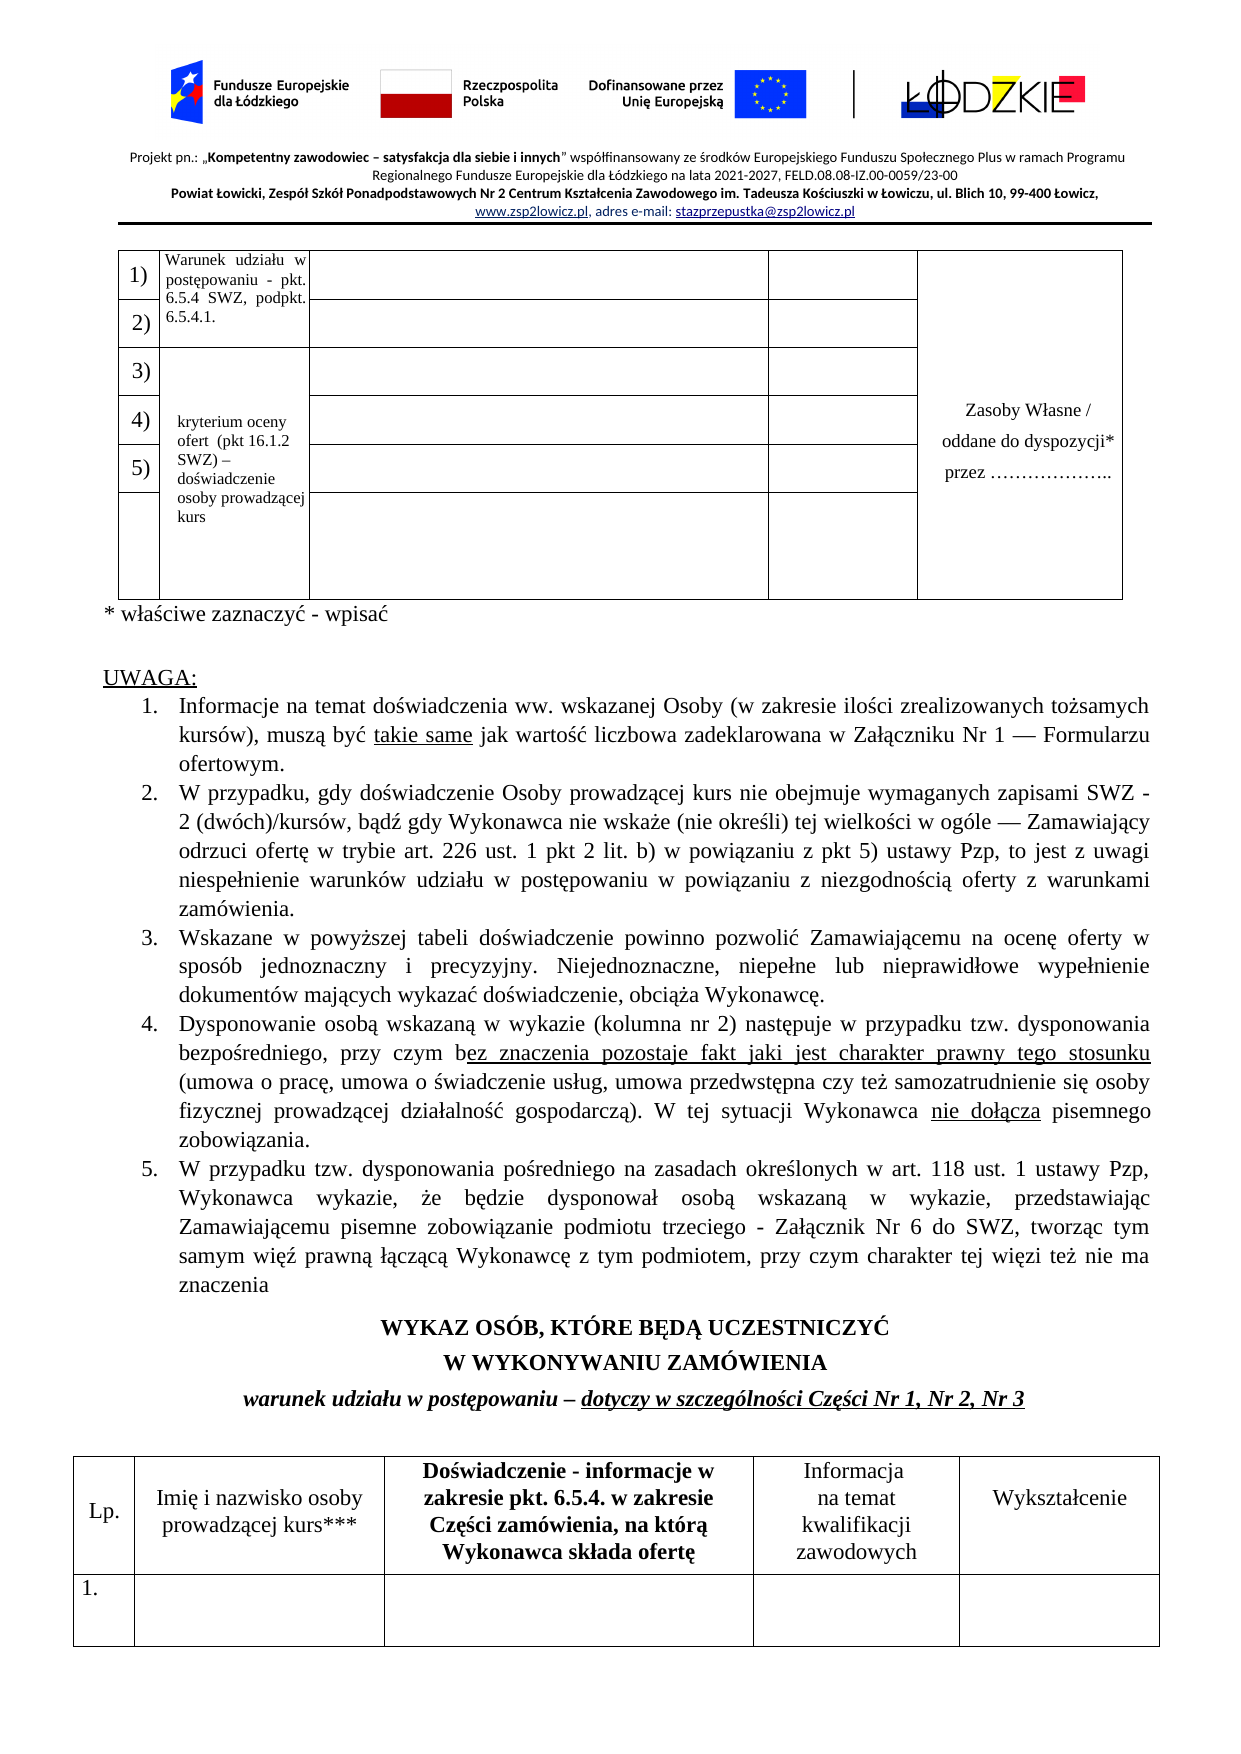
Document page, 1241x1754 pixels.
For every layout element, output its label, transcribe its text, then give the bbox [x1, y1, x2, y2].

table_cell [135, 1575, 384, 1646]
table_cell [769, 396, 917, 444]
picture [155, 44, 1100, 140]
table_cell [754, 1575, 959, 1646]
table_header Wykształcenie [960, 1457, 1159, 1573]
table_cell [769, 493, 917, 599]
table_cell kryterium oceny ofert (pkt 16.1.2 SWZ) – doświadczenie osoby prowadzącej kurs [160, 348, 309, 599]
table_cell [310, 493, 768, 599]
table_cell [74, 1575, 134, 1646]
list Informacje na temat doświadczenia ww. wskazanej Osoby (w zakresie ilości zrealizowanych tożsamych kursów), muszą być takie same jak wartość liczbowa zadeklarowana w Załączniku Nr 1 — Formularzu ofertowym. [141, 692, 1151, 776]
table_cell [769, 300, 917, 347]
table_cell [769, 251, 917, 299]
list W przypadku tzw. dysponowania pośredniego na zasadach określonych w art. 118 ust. 1 ustawy Pzp, Wykonawca wykazie, że będzie dysponował osobą wskazaną w wykazie, przedstawiając Zamawiającemu pisemne zobowiązanie podmiotu trzeciego - Załącznik Nr 6 do SWZ, tworząc tym samym więź prawną łączącą Wykonawcę z tym podmiotem, przy czym charakter tej więzi też nie ma znaczenia [141, 1155, 1151, 1297]
text WYKAZ OSÓB, KTÓRE BĘDĄ UCZESTNICZYĆ [118, 1314, 1152, 1340]
table_cell [310, 396, 768, 444]
text W WYKONYWANIU ZAMÓWIENIA [118, 1349, 1152, 1376]
table_header Doświadczenie - informacje w zakresie pkt. 6.5.4. w zakresie Części zamówienia, na którą Wykonawca składa ofertę [385, 1457, 753, 1573]
table_cell [310, 445, 768, 492]
table_header Lp. [74, 1457, 134, 1573]
table_cell [769, 445, 917, 492]
table_header Informacja na temat kwalifikacji zawodowych [754, 1457, 959, 1573]
table_header Imię i nazwisko osoby prowadzącej kurs*** [135, 1457, 384, 1573]
table_cell [119, 493, 159, 599]
table_cell [960, 1575, 1159, 1646]
table_cell 5) [119, 445, 159, 492]
table_cell Warunek udziału w postępowaniu - pkt. 6.5.4 SWZ, podpkt. 6.5.4.1. [160, 251, 309, 347]
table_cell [918, 251, 1122, 599]
table_cell [310, 251, 768, 299]
table_cell 1) [119, 251, 159, 299]
table_cell [769, 348, 917, 395]
table_cell 3) [119, 348, 159, 395]
table_cell [385, 1575, 753, 1646]
table_cell 2) [119, 300, 159, 347]
table_cell 4) [119, 396, 159, 444]
list Dysponowanie osobą wskazaną w wykazie (kolumna nr 2) następuje w przypadku tzw. dysponowania bezpośredniego, przy czym bez znaczenia pozostaje fakt jaki jest charakter prawny tego stosunku (umowa o pracę, umowa o świadczenie usług, umowa przedwstępna czy też samozatrudnienie się osoby fizycznej prowadzącej działalność gospodarczą). W tej sytuacji Wykonawca nie dołącza pisemnego zobowiązania. [141, 1011, 1151, 1153]
text * właściwe zaznaczyć - wpisać [103, 599, 1151, 626]
list W przypadku, gdy doświadczenie Osoby prowadzącej kurs nie obejmuje wymaganych zapisami SWZ - 2 (dwóch)/kursów, bądź gdy Wykonawca nie wskaże (nie określi) tej wielkości w ogóle — Zamawiający odrzuci ofertę w trybie art. 226 ust. 1 pkt 2 lit. b) w powiązaniu z pkt 5) ustawy Pzp, to jest z uwagi niespełnienie warunków udziału w postępowaniu w powiązaniu z niezgodnością oferty z warunkami zamówienia. [141, 779, 1151, 921]
text UWAGA: [103, 663, 802, 690]
table_cell [310, 300, 768, 347]
list Wskazane w powyższej tabeli doświadczenie powinno pozwolić Zamawiającemu na ocenę oferty w sposób jednoznaczny i precyzyjny. Niejednoznaczne, niepełne lub nieprawidłowe wypełnienie dokumentów mających wykazać doświadczenie, obciąża Wykonawcę. [141, 924, 1151, 1008]
text warunek udziału w postępowaniu – dotyczy w szczególności Części Nr 1, Nr 2, Nr 3 [118, 1385, 1152, 1411]
table_cell [310, 348, 768, 395]
